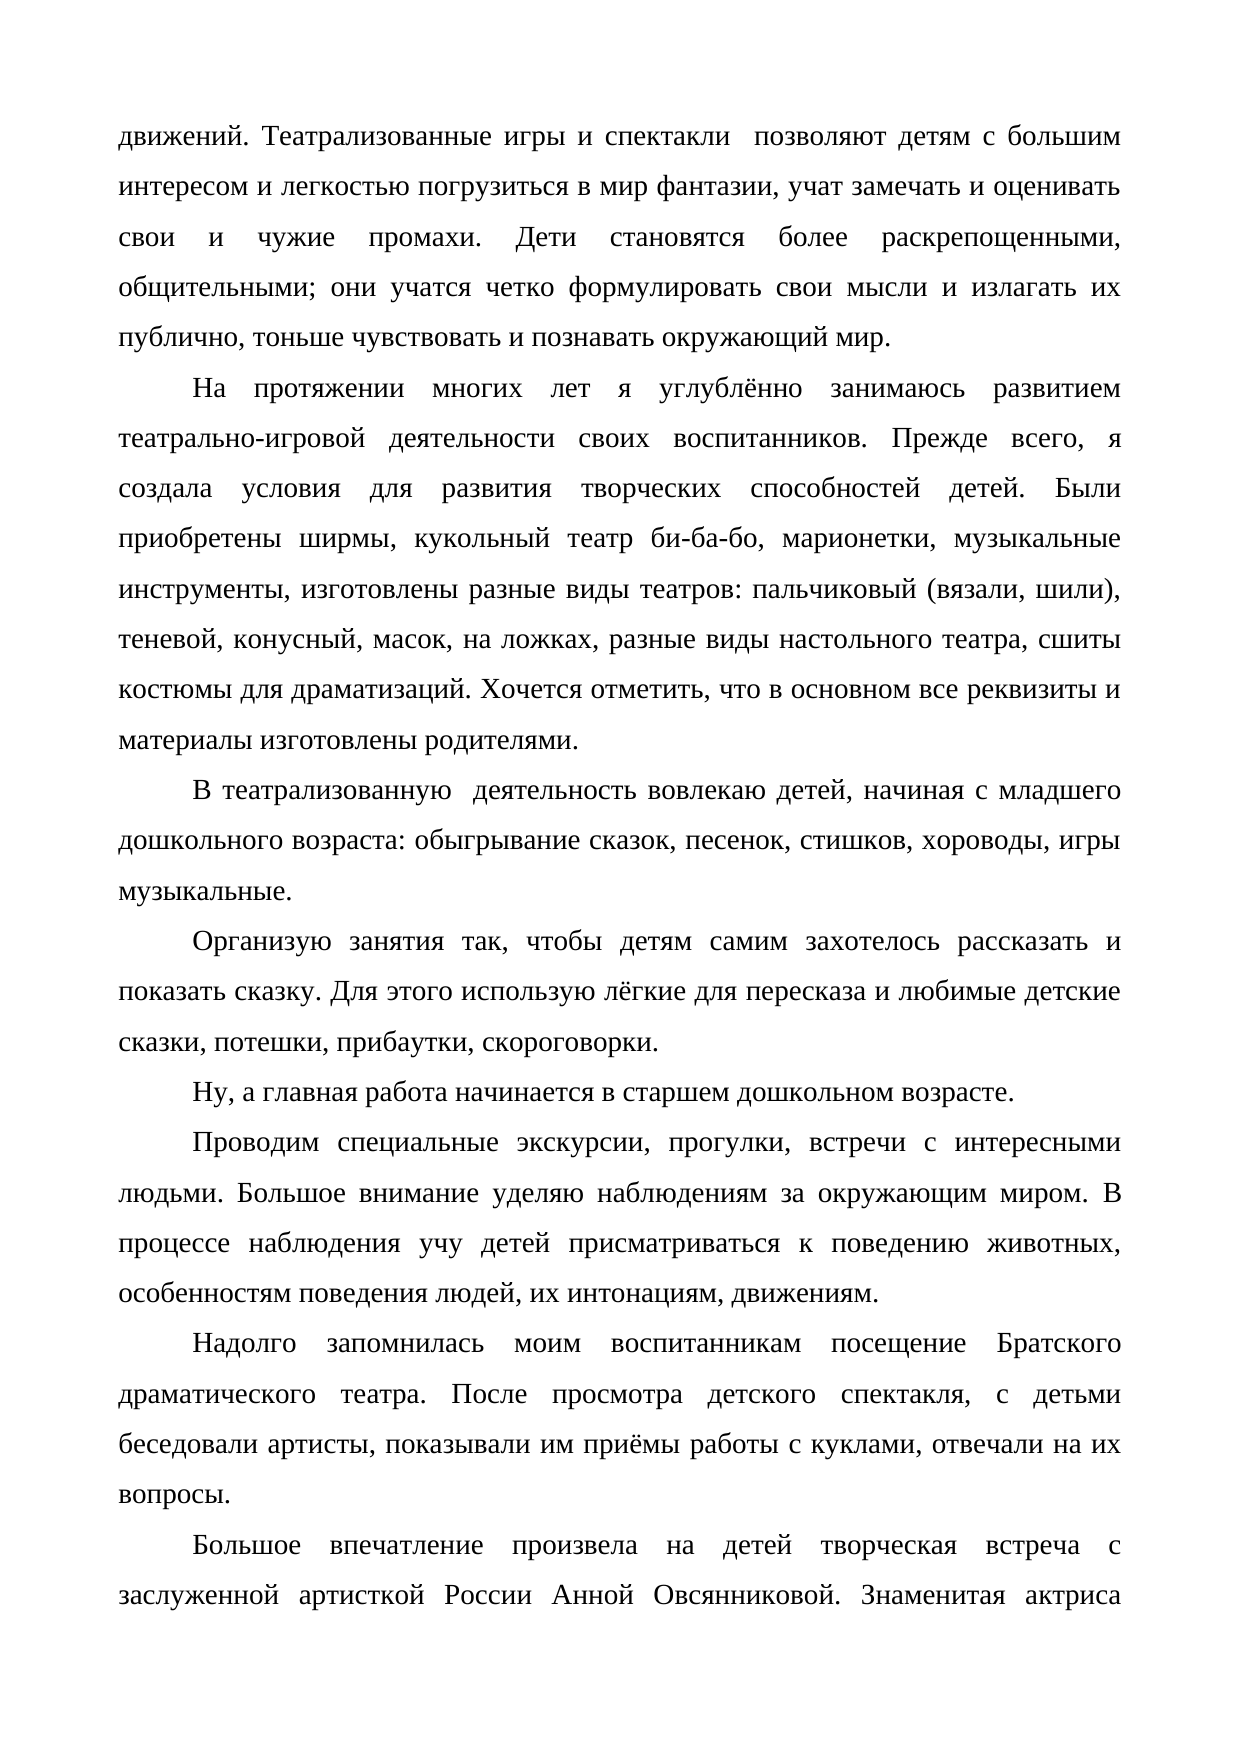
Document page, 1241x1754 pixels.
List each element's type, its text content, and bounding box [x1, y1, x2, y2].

text Надолго запомнилась моим воспитанникам посещение Братского драматического театра. После просмотра детского спектакля, с детьми беседовали артисты, показывали им приёмы работы с куклами, отвечали на их вопросы. [118, 1326, 1122, 1510]
text Проводим специальные экскурсии, прогулки, встречи с интересными людьми. Большое внимание уделяю наблюдениям за окружающим миром. В процессе наблюдения учу детей присматриваться к поведению животных, особенностям поведения людей, их интонациям, движениям. [118, 1124, 1122, 1309]
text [118, 1527, 1122, 1611]
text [118, 118, 1122, 353]
text Ну, а главная работа начинается в старшем дошкольном возрасте. [118, 1074, 1122, 1108]
text В театрализованную деятельность вовлекаю детей, начиная с младшего дошкольного возраста: обыгрывание сказок, песенок, стишков, хороводы, игры музыкальные. [118, 772, 1122, 906]
text На протяжении многих лет я углублённо занимаюсь развитием театрально-игровой деятельности своих воспитанников. Прежде всего, я создала условия для развития творческих способностей детей. Были приобретены ширмы, кукольный театр би-ба-бо, марионетки, музыкальные инструменты, изготовлены разные виды театров: пальчиковый (вязали, шили), теневой, конусный, масок, на ложках, разные виды настольного театра, сшиты костюмы для драматизаций. Хочется отметить, что в основном все реквизиты и материалы изготовлены родителями. [118, 370, 1122, 755]
text Организую занятия так, чтобы детям самим захотелось рассказать и показать сказку. Для этого использую лёгкие для пересказа и любимые детские сказки, потешки, прибаутки, скороговорки. [118, 923, 1122, 1057]
